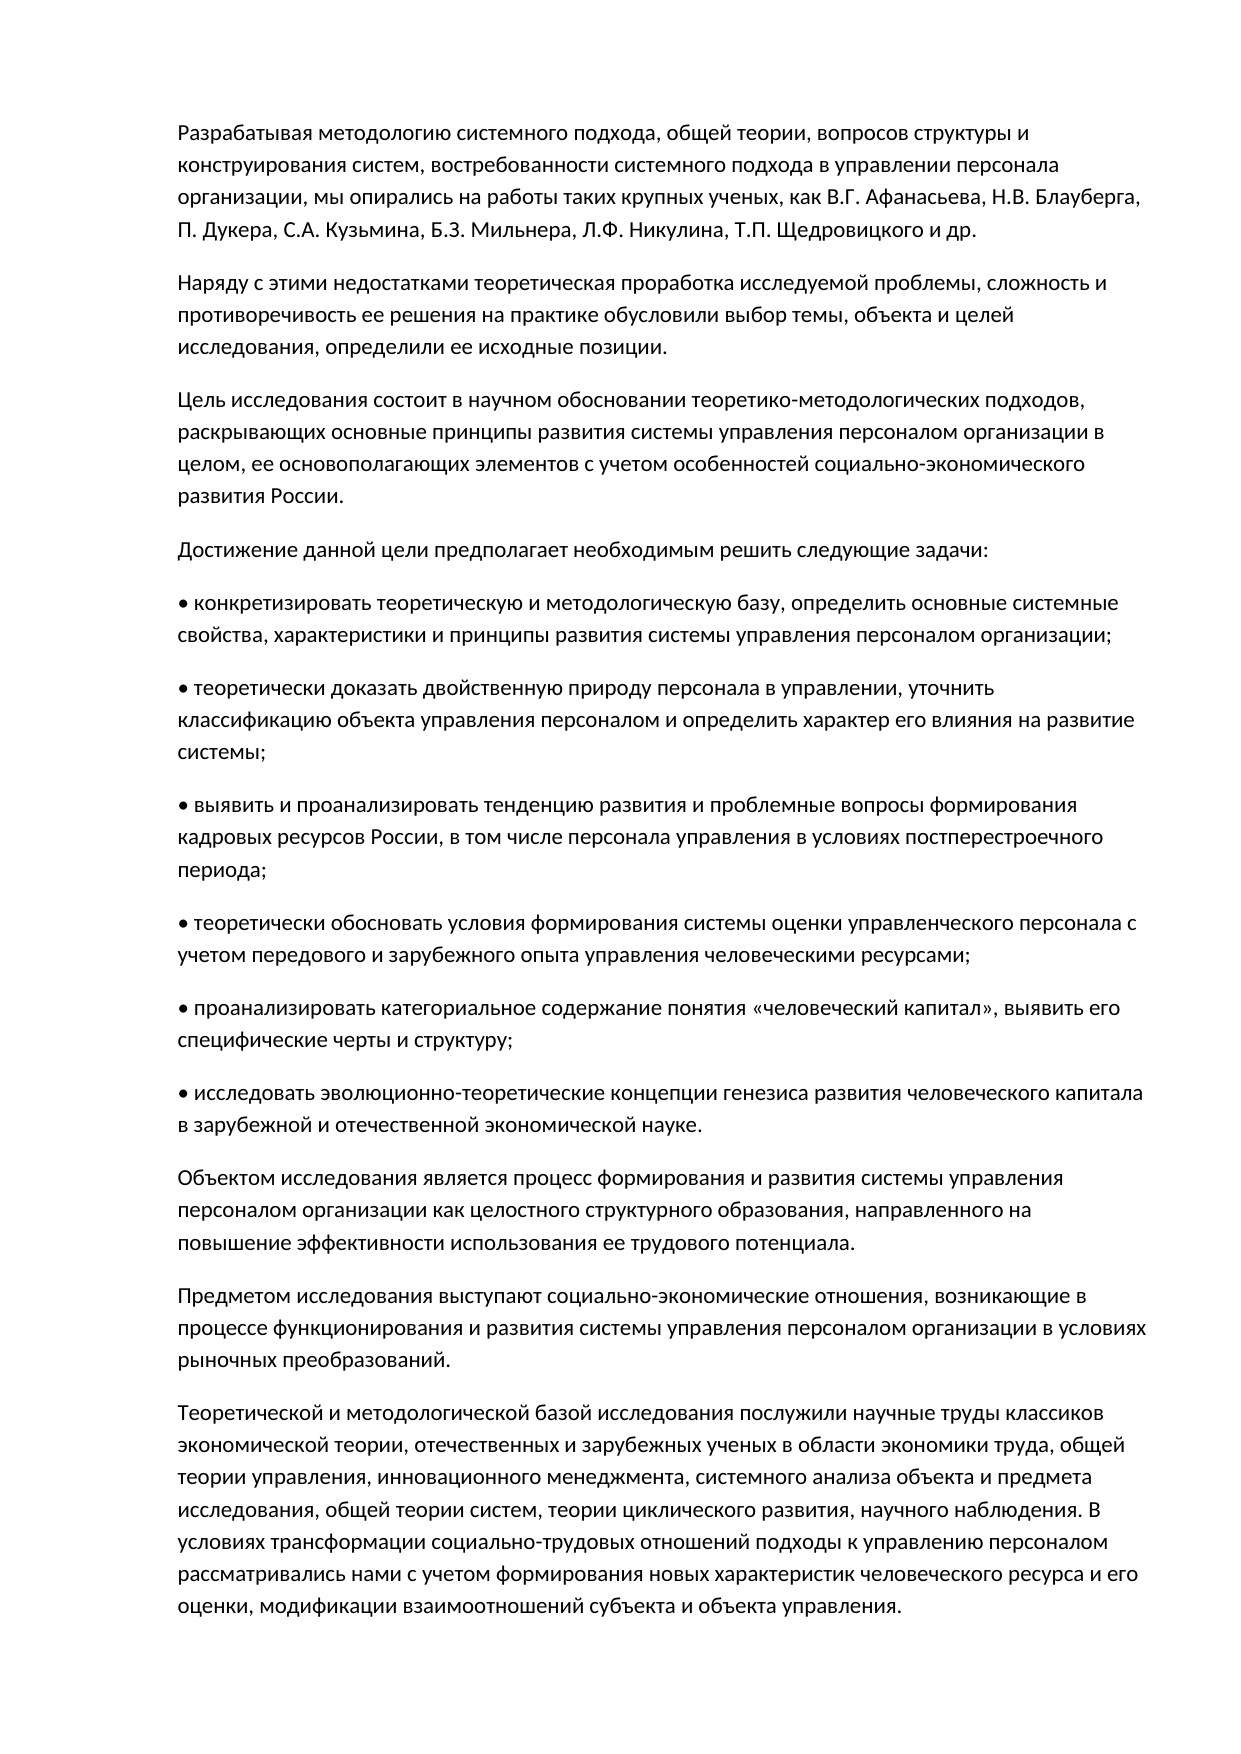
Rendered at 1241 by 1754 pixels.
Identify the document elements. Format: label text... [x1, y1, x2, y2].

text Объектом исследования является процесс формирования и развития системы управления персоналом организации как целостного структурного образования, направленного на повышение эффективности использования ее трудового потенциала. [177, 1163, 1152, 1256]
text Наряду с этими недостатками теоретическая проработка исследуемой проблемы, сложность и противоречивость ее решения на практике обусловили выбор темы, объекта и целей исследования, определили ее исходные позиции. [177, 268, 1152, 360]
text • теоретически обосновать условия формирования системы оценки управленческого персонала с учетом передового и зарубежного опыта управления человеческими ресурсами; [177, 908, 1152, 968]
text • конкретизировать теоретическую и методологическую базу, определить основные системные свойства, характеристики и принципы развития системы управления персоналом организации; [177, 588, 1152, 648]
text • выявить и проанализировать тенденцию развития и проблемные вопросы формирования кадровых ресурсов России, в том числе персонала управления в условиях постперестроечного периода; [177, 790, 1152, 883]
text Достижение данной цели предполагает необходимым решить следующие задачи: [177, 535, 1152, 563]
text Цель исследования состоит в научном обосновании теоретико-методологических подходов, раскрывающих основные принципы развития системы управления персоналом организации в целом, ее основополагающих элементов с учетом особенностей социально-экономического развития России. [177, 385, 1152, 510]
text • проанализировать категориальное содержание понятия «человеческий капитал», выявить его специфические черты и структуру; [177, 993, 1152, 1053]
text • теоретически доказать двойственную природу персонала в управлении, уточнить классификацию объекта управления персоналом и определить характер его влияния на развитие системы; [177, 673, 1152, 765]
text Теоретической и методологической базой исследования послужили научные труды классиков экономической теории, отечественных и зарубежных ученых в области экономики труда, общей теории управления, инновационного менеджмента, системного анализа объекта и предмета исследования, общей теории систем, теории циклического развития, научного наблюдения. В условиях трансформации социально-трудовых отношений подходы к управлению персоналом рассматривались нами с учетом формирования новых характеристик человеческого ресурса и его оценки, модификации взаимоотношений субъекта и объекта управления. [177, 1398, 1152, 1619]
text Разрабатывая методологию системного подхода, общей теории, вопросов структуры и конструирования систем, востребованности системного подхода в управлении персонала организации, мы опирались на работы таких крупных ученых, как В.Г. Афанасьева, Н.В. Блауберга, П. Дукера, С.А. Кузьмина, Б.З. Мильнера, Л.Ф. Никулина, Т.П. Щедровицкого и др. [177, 118, 1152, 243]
text • исследовать эволюционно-теоретические концепции генезиса развития человеческого капитала в зарубежной и отечественной экономической науке. [177, 1078, 1152, 1138]
text Предметом исследования выступают социально-экономические отношения, возникающие в процессе функционирования и развития системы управления персоналом организации в условиях рыночных преобразований. [177, 1281, 1152, 1373]
